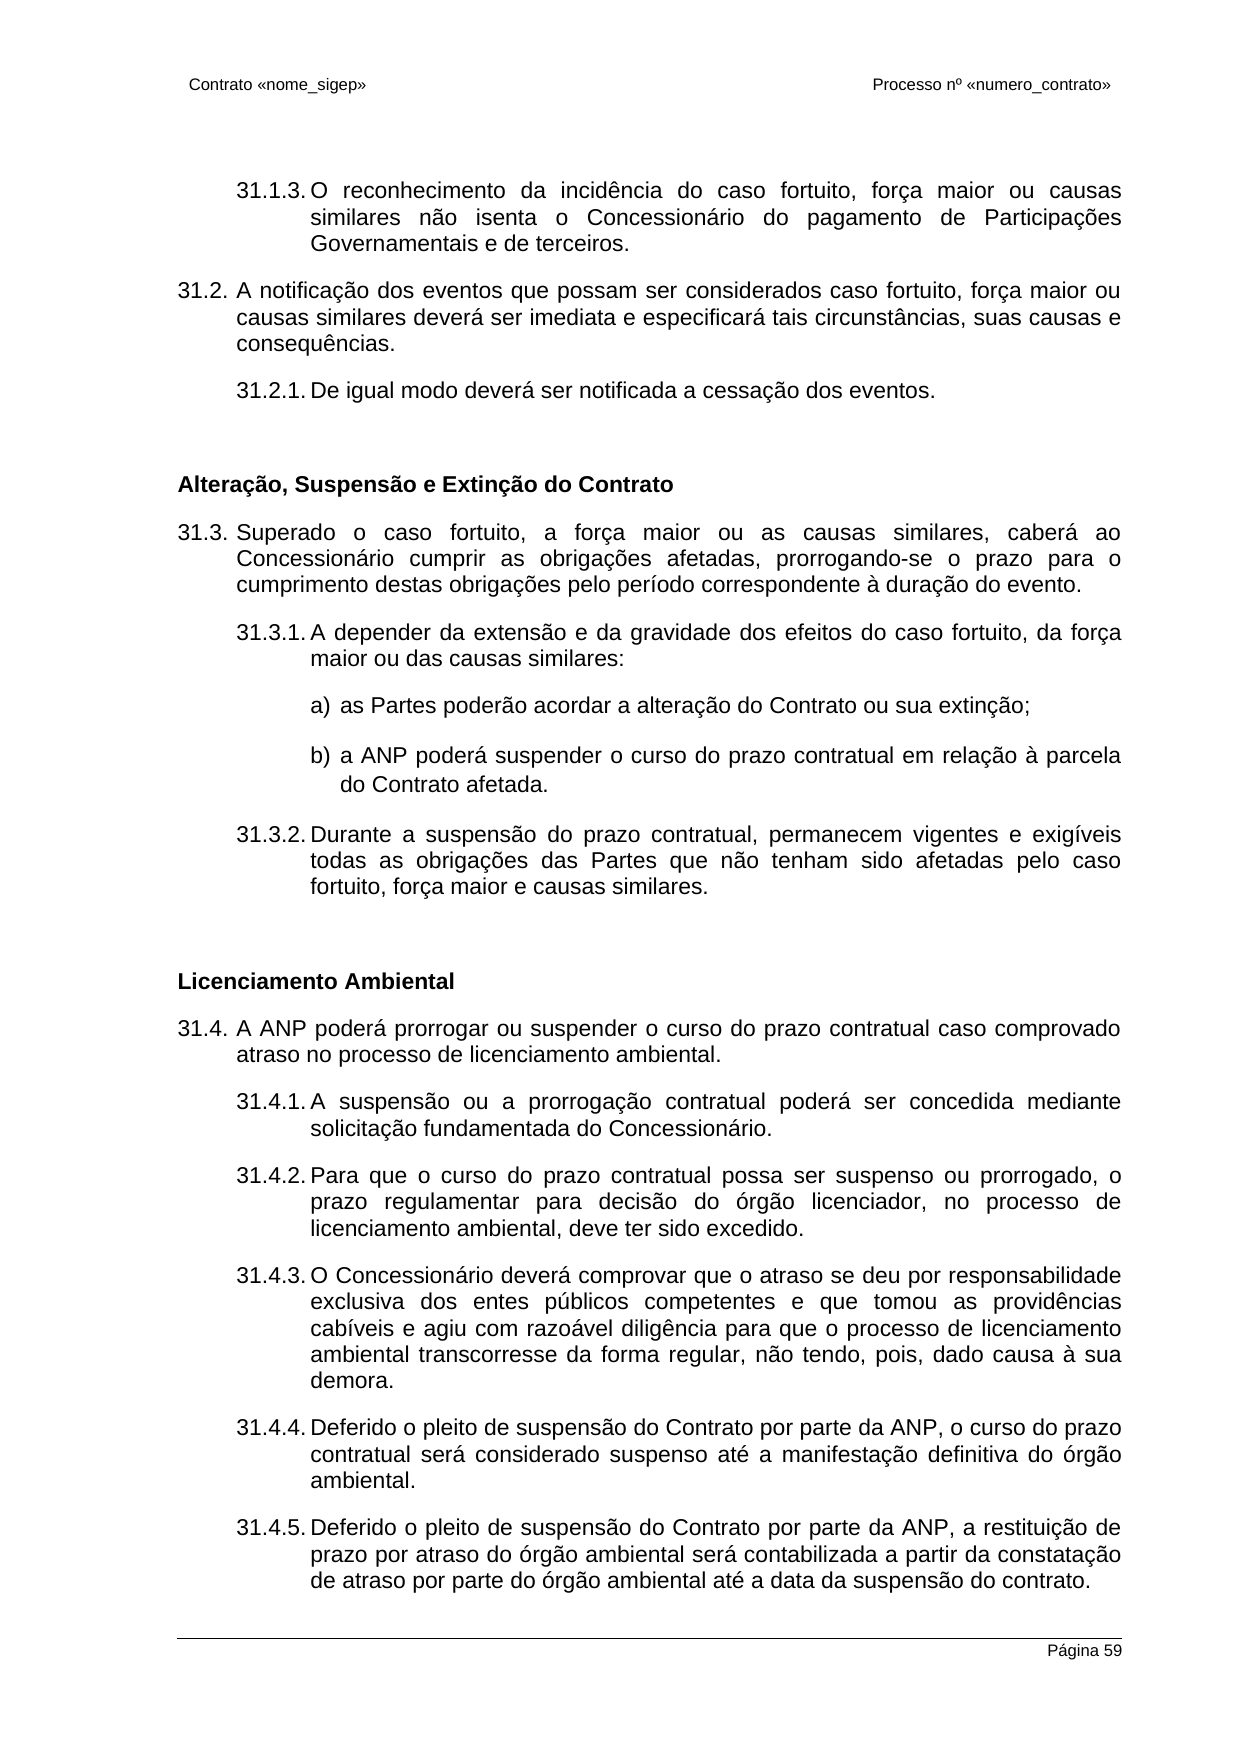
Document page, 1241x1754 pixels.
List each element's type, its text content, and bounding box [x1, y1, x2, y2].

text A suspensão ou a prorrogação contratual poderá ser concedida mediante solicitação fundamentada do Concessionário. [236, 1088, 1122, 1141]
text Durante a suspensão do prazo contratual, permanecem vigentes e exigíveis todas as obrigações das Partes que não tenham sido afetadas pelo caso fortuito, força maior e causas similares. [236, 821, 1122, 899]
text Deferido o pleito de suspensão do Contrato por parte da ANP, a restituição de prazo por atraso do órgão ambiental será contabilizada a partir da constatação de atraso por parte do órgão ambiental até a data da suspensão do contrato. [236, 1514, 1122, 1593]
text Licenciamento Ambiental [177, 968, 1122, 994]
list A depender da extensão e da gravidade dos efeitos do caso fortuito, da força maior ou das causas similares: [236, 618, 1122, 671]
text a ANP poderá suspender o curso do prazo contratual em relação à parcela do Contrato afetada. [310, 742, 1122, 797]
text A ANP poderá prorrogar ou suspender o curso do prazo contratual caso comprovado atraso no processo de licenciamento ambiental. [177, 1015, 1122, 1067]
text A notificação dos eventos que possam ser considerados caso fortuito, força maior ou causas similares deverá ser imediata e especificará tais circunstâncias, suas causas e consequências. [177, 277, 1122, 356]
text O reconhecimento da incidência do caso fortuito, força maior ou causas similares não isenta o Concessionário do pagamento de Participações Governamentais e de terceiros. [236, 177, 1122, 256]
text Deferido o pleito de suspensão do Contrato por parte da ANP, o curso do prazo contratual será considerado suspenso até a manifestação definitiva do órgão ambiental. [236, 1414, 1122, 1493]
text Para que o curso do prazo contratual possa ser suspenso ou prorrogado, o prazo regulamentar para decisão do órgão licenciador, no processo de licenciamento ambiental, deve ter sido excedido. [236, 1162, 1122, 1241]
text as Partes poderão acordar a alteração do Contrato ou sua extinção; [310, 692, 1122, 718]
text Superado o caso fortuito, a força maior ou as causas similares, caberá ao Concessionário cumprir as obrigações afetadas, prorrogando-se o prazo para o cumprimento destas obrigações pelo período correspondente à duração do evento. [177, 518, 1122, 598]
text O Concessionário deverá comprovar que o atraso se deu por responsabilidade exclusiva dos entes públicos competentes e que tomou as providências cabíveis e agiu com razoável diligência para que o processo de licenciamento ambiental transcorresse da forma regular, não tendo, pois, dado causa à sua demora. [236, 1262, 1122, 1393]
text De igual modo deverá ser notificada a cessação dos eventos. [236, 377, 1122, 403]
text Alteração, Suspensão e Extinção do Contrato [177, 471, 1122, 498]
